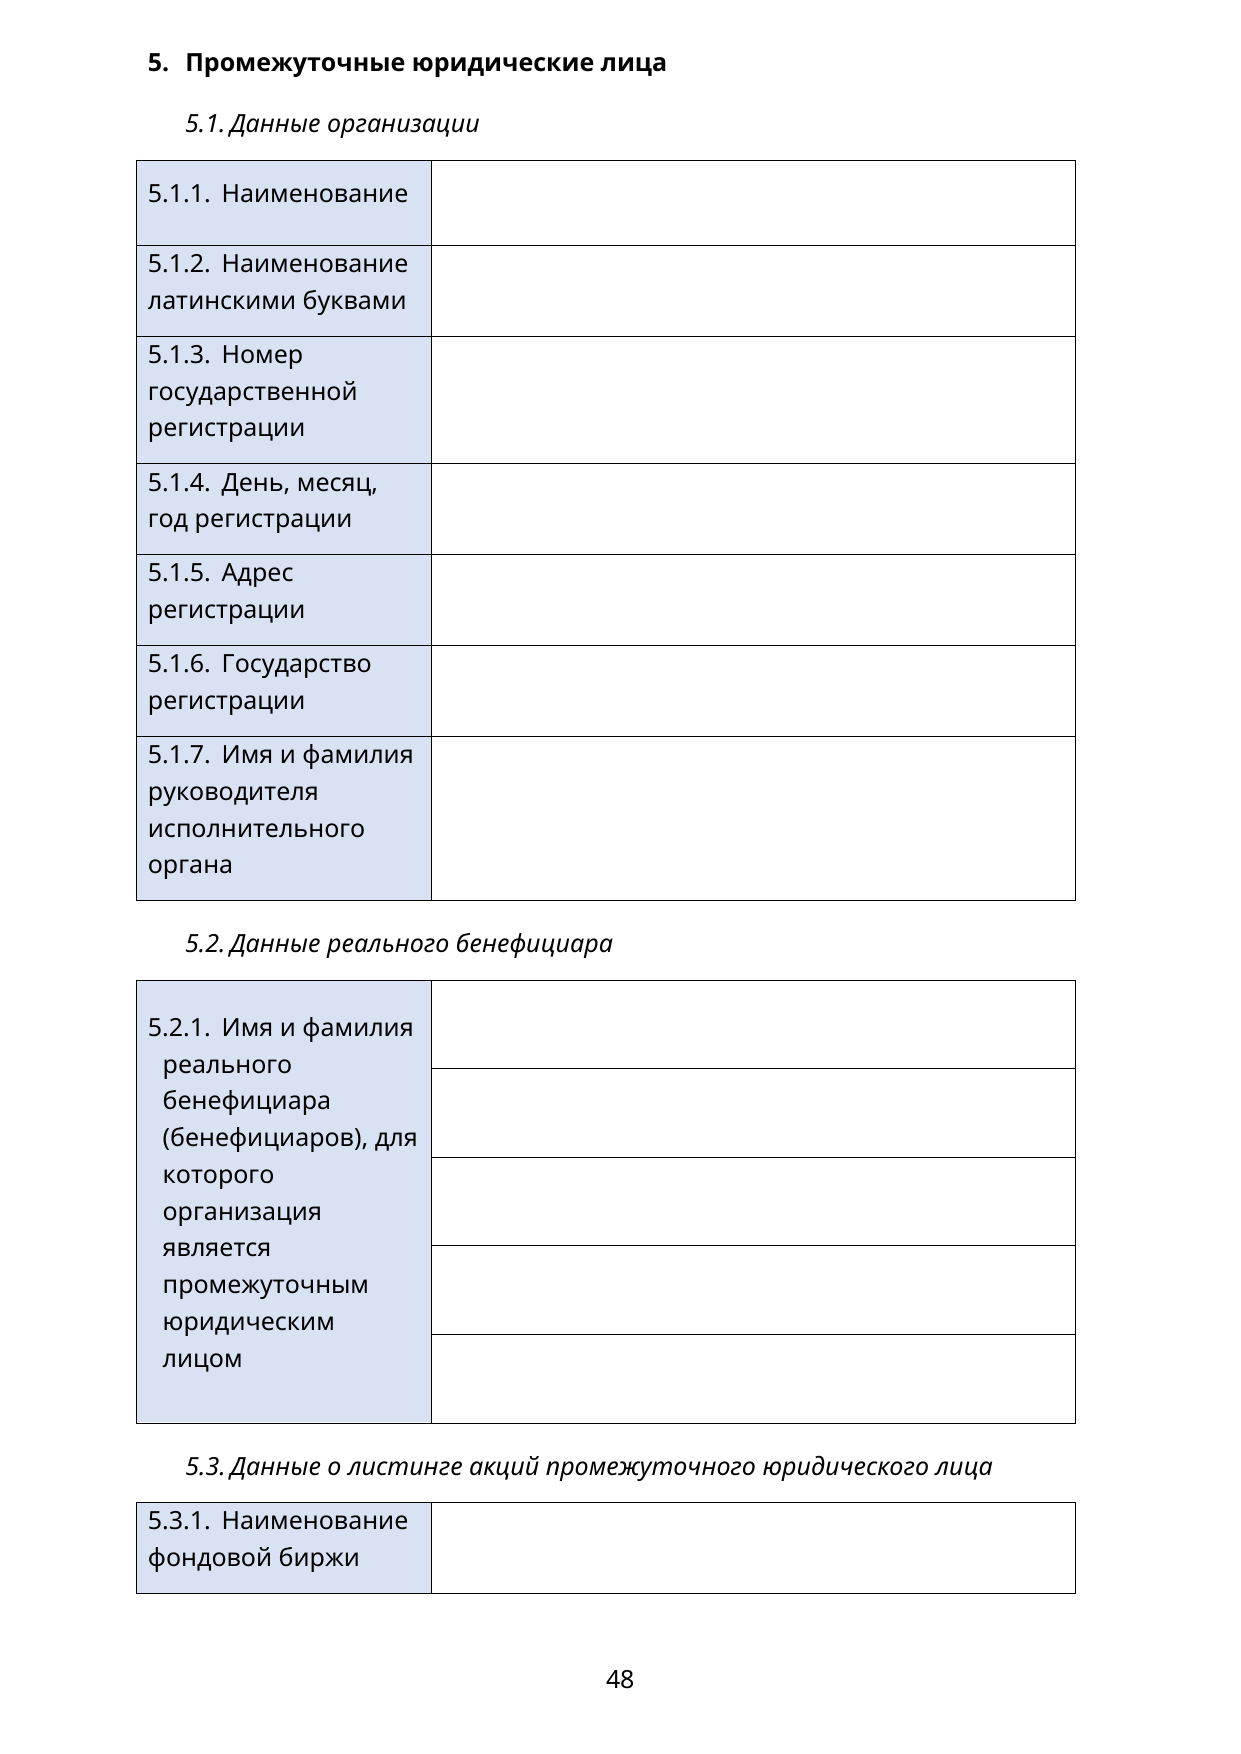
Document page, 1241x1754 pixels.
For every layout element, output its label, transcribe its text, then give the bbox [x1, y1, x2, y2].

table_cell Номер государственной регистрации [137, 337, 431, 463]
list Данные о листинге акций промежуточного юридического лица [185, 1448, 1092, 1483]
list Промежуточные юридические лица [148, 44, 1092, 78]
table_cell [432, 1158, 1075, 1245]
list Данные реального бенефициара [185, 926, 1092, 960]
table_cell Адрес регистрации [137, 555, 431, 645]
table_cell [432, 464, 1075, 554]
table_cell День, месяц, год регистрации [137, 464, 431, 554]
table_cell [432, 337, 1075, 463]
table_cell [432, 1246, 1075, 1334]
table_cell [432, 646, 1075, 736]
table_cell [432, 1069, 1075, 1157]
list Данные организации [185, 106, 1092, 140]
table_header Наименование [137, 161, 431, 245]
table_header Наименование фондовой биржи [137, 1503, 431, 1593]
table_cell [432, 555, 1075, 645]
table_header [432, 161, 1075, 245]
table_cell [432, 1335, 1075, 1422]
table_cell Имя и фамилия руководителя исполнительного органа [137, 737, 431, 900]
table_cell Наименование латинскими буквами [137, 246, 431, 336]
table_cell Государство регистрации [137, 646, 431, 736]
table_cell [432, 737, 1075, 900]
table_header [432, 981, 1075, 1068]
table_header Имя и фамилия реального бенефициара (бенефициаров), для которого организация является промежуточным юридическим лицом [137, 981, 431, 1422]
table_header [432, 1503, 1075, 1593]
table_cell [432, 246, 1075, 336]
